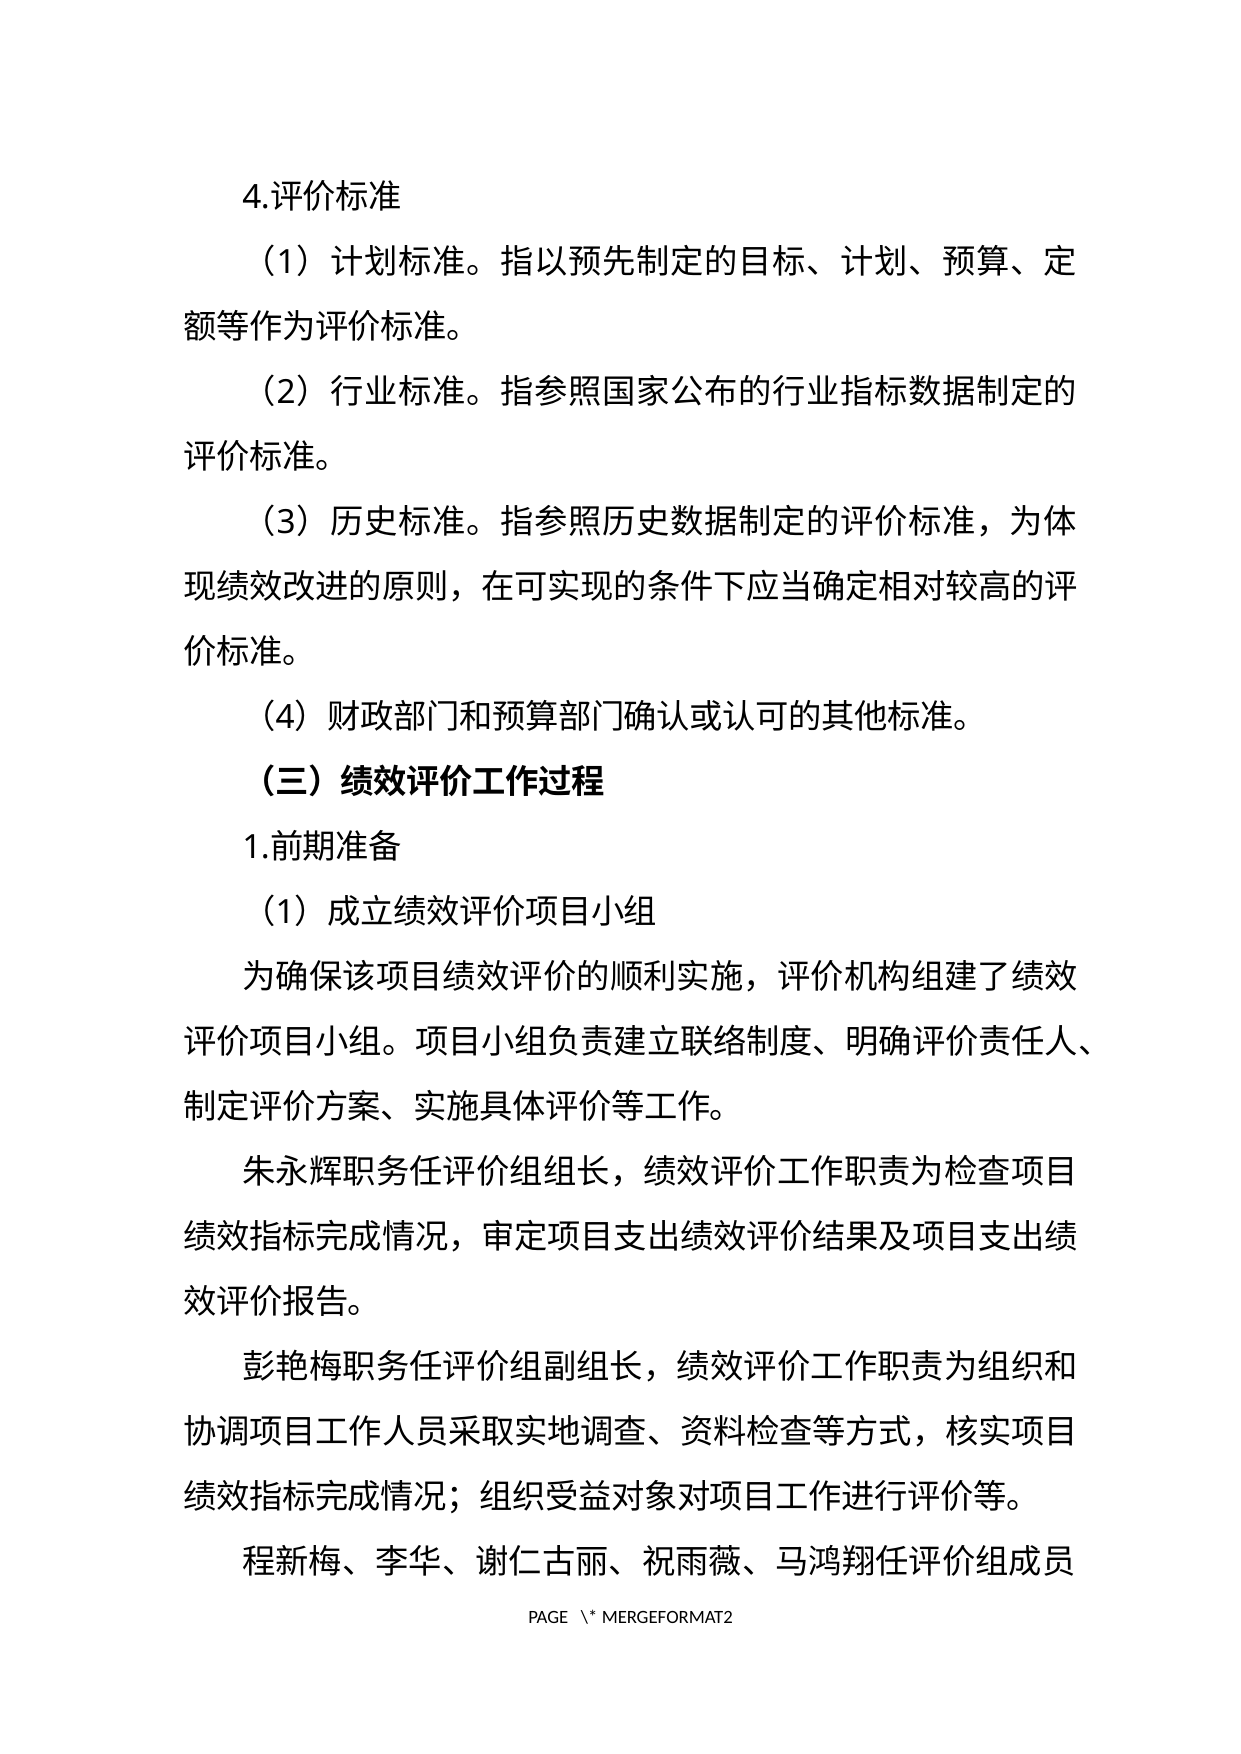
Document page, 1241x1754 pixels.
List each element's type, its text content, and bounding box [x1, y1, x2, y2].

text （2）行业标准。指参照国家公布的行业指标数据制定的评价标准。 [183, 357, 1078, 487]
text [183, 1527, 1078, 1592]
text （1）成立绩效评价项目小组 [183, 877, 1078, 942]
text （4）财政部门和预算部门确认或认可的其他标准。 [183, 682, 1078, 747]
text 1.前期准备 [183, 812, 1078, 877]
text （1）计划标准。指以预先制定的目标、计划、预算、定额等作为评价标准。 [183, 227, 1078, 357]
text 为确保该项目绩效评价的顺利实施，评价机构组建了绩效评价项目小组。项目小组负责建立联络制度、明确评价责任人、制定评价方案、实施具体评价等工作。 [183, 942, 1078, 1137]
text （3）历史标准。指参照历史数据制定的评价标准，为体现绩效改进的原则，在可实现的条件下应当确定相对较高的评价标准。 [183, 487, 1078, 682]
text 4.评价标准 [183, 162, 1078, 227]
text 朱永辉职务任评价组组长，绩效评价工作职责为检查项目绩效指标完成情况，审定项目支出绩效评价结果及项目支出绩效评价报告。 [183, 1137, 1078, 1332]
text （三）绩效评价工作过程 [183, 747, 1078, 812]
text 彭艳梅职务任评价组副组长，绩效评价工作职责为组织和协调项目工作人员采取实地调查、资料检查等方式，核实项目绩效指标完成情况；组织受益对象对项目工作进行评价等。 [183, 1332, 1078, 1527]
